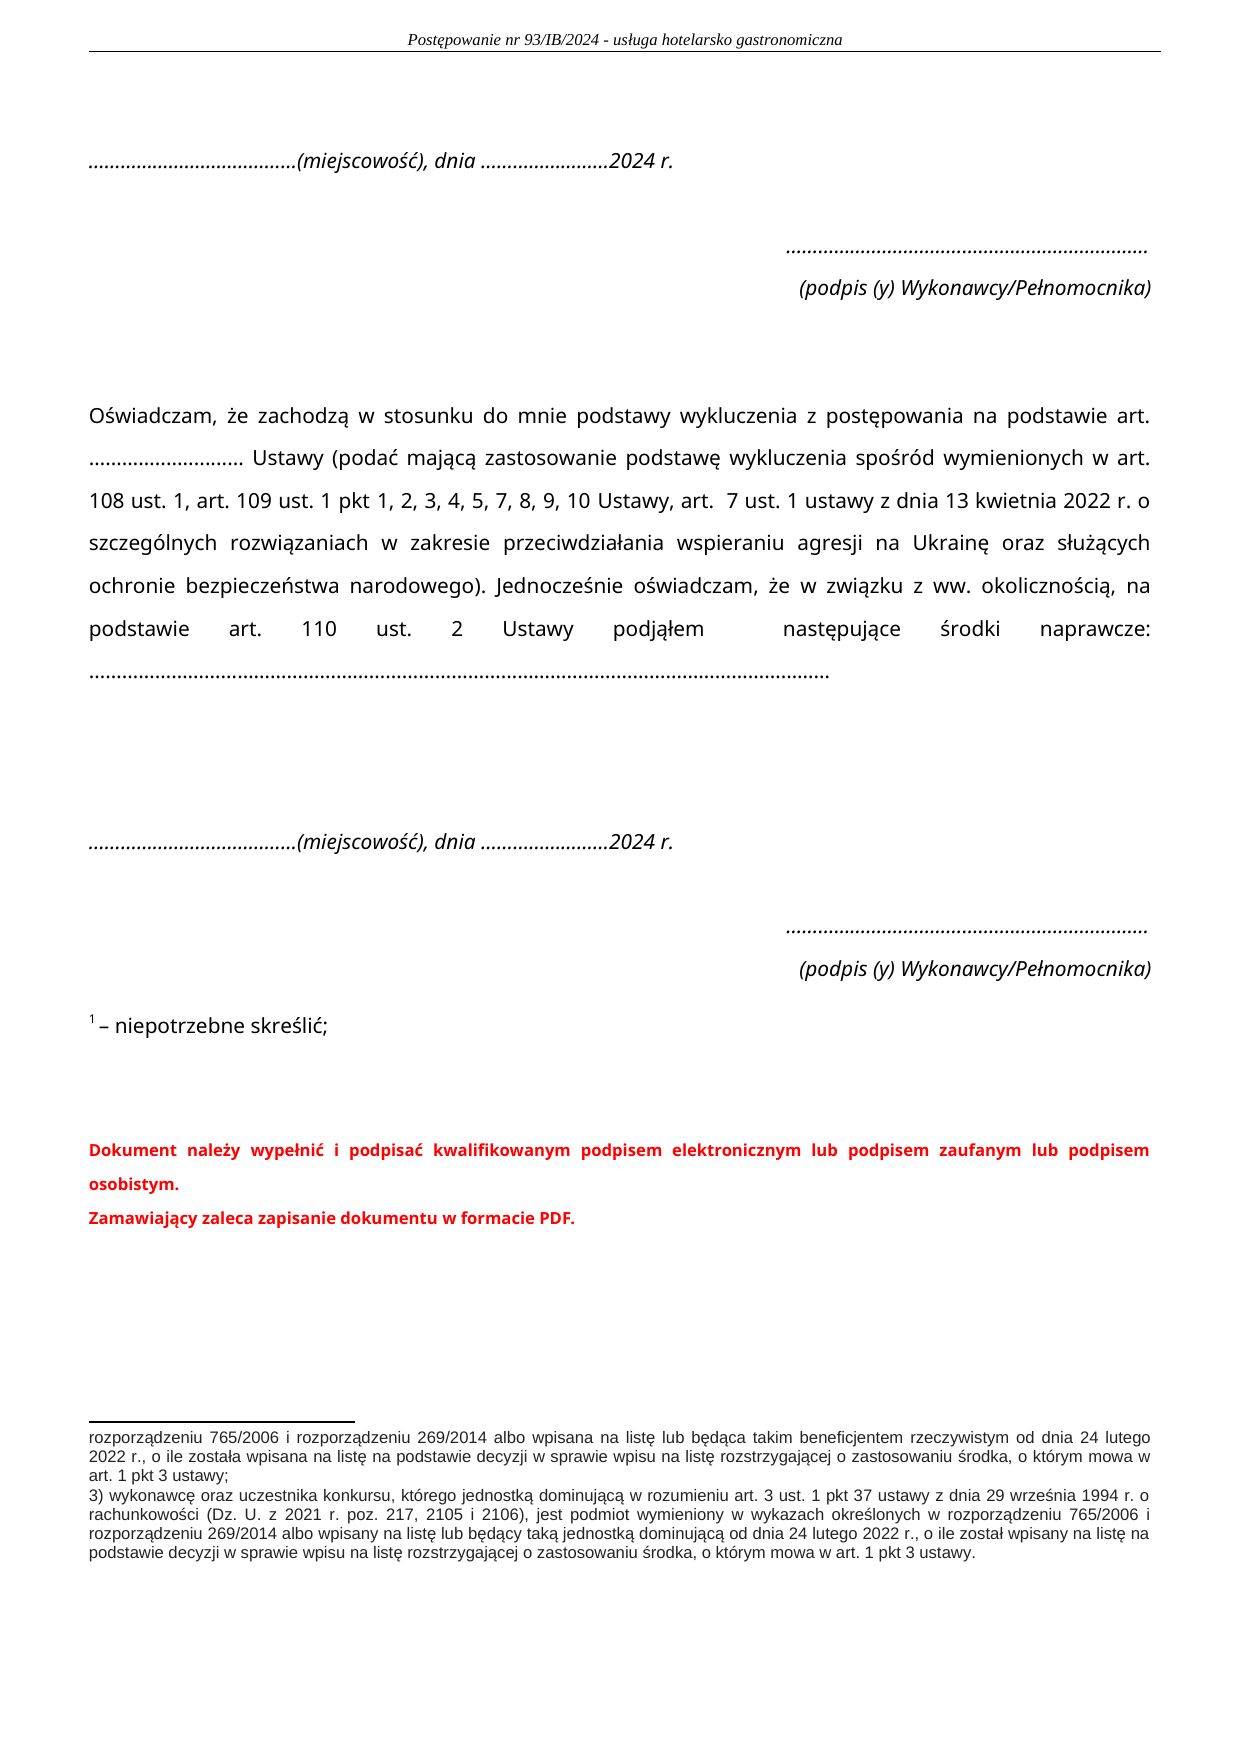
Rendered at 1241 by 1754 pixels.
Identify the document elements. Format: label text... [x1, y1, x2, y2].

text (podpis (y) Wykonawcy/Pełnomocnika) [89, 954, 1152, 982]
text Oświadczam, że zachodzą w stosunku do mnie podstawy wykluczenia z postępowania na podstawie art. …………................ Ustawy (podać mającą zastosowanie podstawę wykluczenia spośród wymienionych w art. 108 ust. 1, art. 109 ust. 1 pkt 1, 2, 3, 4, 5, 7, 8, 9, 10 Ustawy, art. 7 ust. 1 ustawy z dnia 13 kwietnia 2022 r. o szczególnych rozwiązaniach w zakresie przeciwdziałania wspieraniu agresji na Ukrainę oraz służących ochronie bezpieczeństwa narodowego). Jednocześnie oświadczam, że w związku z ww. okolicznością, na podstawie art. 110 ust. 2 Ustawy podjąłem następujące środki naprawcze: ……………………………………………………………………………………………………………………… [89, 401, 1152, 685]
text Zamawiający zaleca zapisanie dokumentu w formacie PDF. [89, 1207, 1152, 1229]
text …………………………………(miejscowość), dnia ……………………2024 r. [89, 146, 1152, 174]
text …………………………………(miejscowość), dnia ……………………2024 r. [89, 827, 1152, 855]
text ……………………………………..…………………… [89, 231, 1152, 259]
text Dokument należy wypełnić i podpisać kwalifikowanym podpisem elektronicznym lub podpisem zaufanym lub podpisem osobistym. [89, 1138, 1152, 1195]
text 1 – niepotrzebne skreślić; [89, 1011, 1152, 1039]
text (podpis (y) Wykonawcy/Pełnomocnika) [89, 273, 1152, 302]
text ……………………………………..…………………… [89, 911, 1152, 940]
